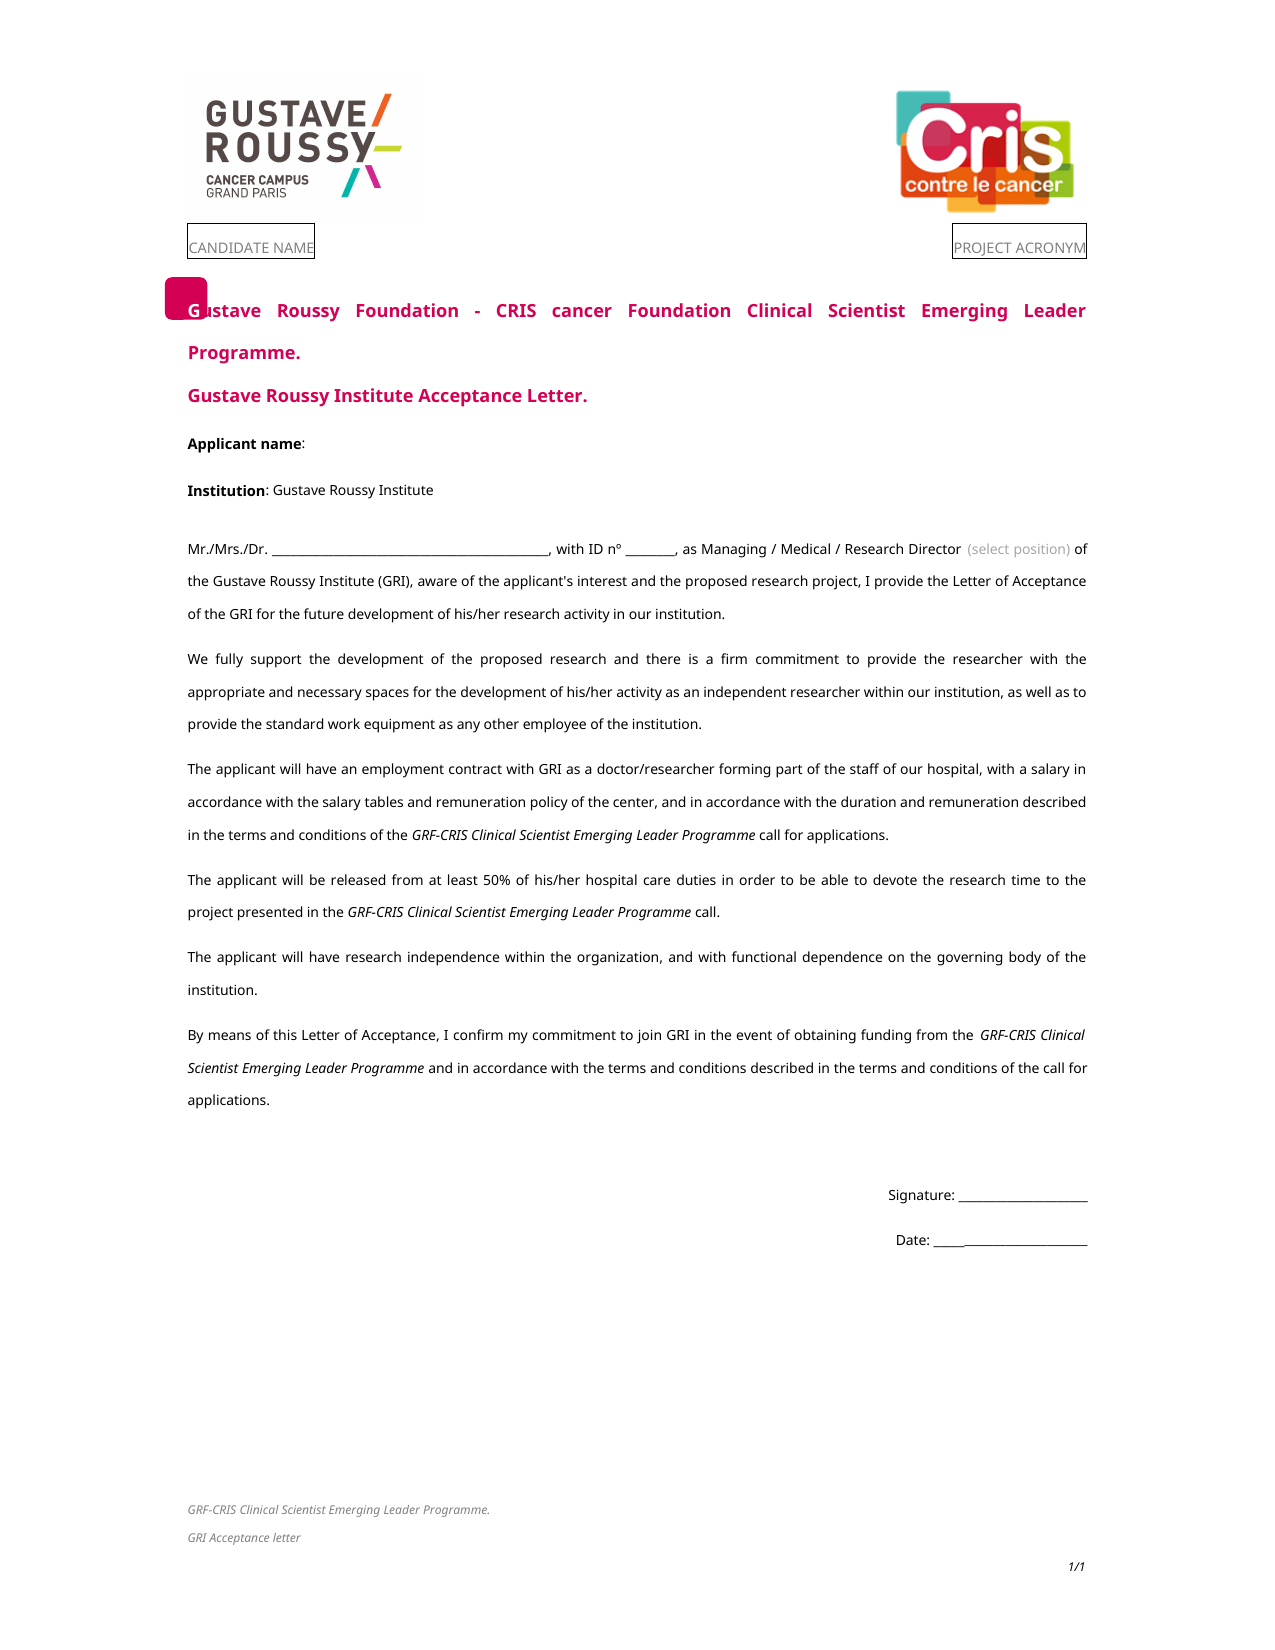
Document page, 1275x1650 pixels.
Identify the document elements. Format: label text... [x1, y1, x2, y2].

picture [187, 75, 421, 223]
text Date: __________________________ [187, 1217, 1087, 1250]
text Institution: Gustave Roussy Institute [187, 466, 1087, 501]
text Signature: _____________________ [187, 1172, 1087, 1205]
text Gustave Roussy Foundation - CRIS cancer Foundation Clinical Scientist Emerging Leader Programme. [187, 279, 1087, 365]
text The applicant will have research independence within the organization, and with functional dependence on the governing body of the institution. [187, 934, 1087, 999]
text The applicant will be released from at least 50% of his/her hospital care duties in order to be able to devote the research time to the project presented in the GRF-CRIS Clinical Scientist Emerging Leader Programme call. [187, 856, 1087, 922]
text We fully support the development of the proposed research and there is a firm commitment to provide the researcher with the appropriate and necessary spaces for the development of his/her activity as an independent researcher within our institution, as well as to provide the standard work equipment as any other employee of the institution. [187, 636, 1087, 734]
text Mr./Mrs./Dr. _____________________________________________, with ID nº ________, as Managing / Medical / Research Director (select position) of the Gustave Roussy Institute (GRI), aware of the applicant's interest and the proposed research project, I provide the Letter of Acceptance of the GRI for the future development of his/her research activity in our institution. [187, 526, 1087, 623]
text Applicant name: [187, 420, 1087, 454]
text By means of this Letter of Acceptance, I confirm my commitment to join GRI in the event of obtaining funding from the GRF-CRIS Clinical Scientist Emerging Leader Programme and in accordance with the terms and conditions described in the terms and conditions of the call for applications. [187, 1012, 1087, 1110]
text The applicant will have an employment contract with GRI as a doctor/researcher forming part of the staff of our hospital, with a salary in accordance with the salary tables and remuneration policy of the center, and in accordance with the duration and remuneration described in the terms and conditions of the GRF-CRIS Clinical Scientist Emerging Leader Programme call for applications. [187, 746, 1087, 844]
picture [857, 75, 1088, 223]
text Gustave Roussy Institute Acceptance Letter. [187, 365, 1087, 407]
